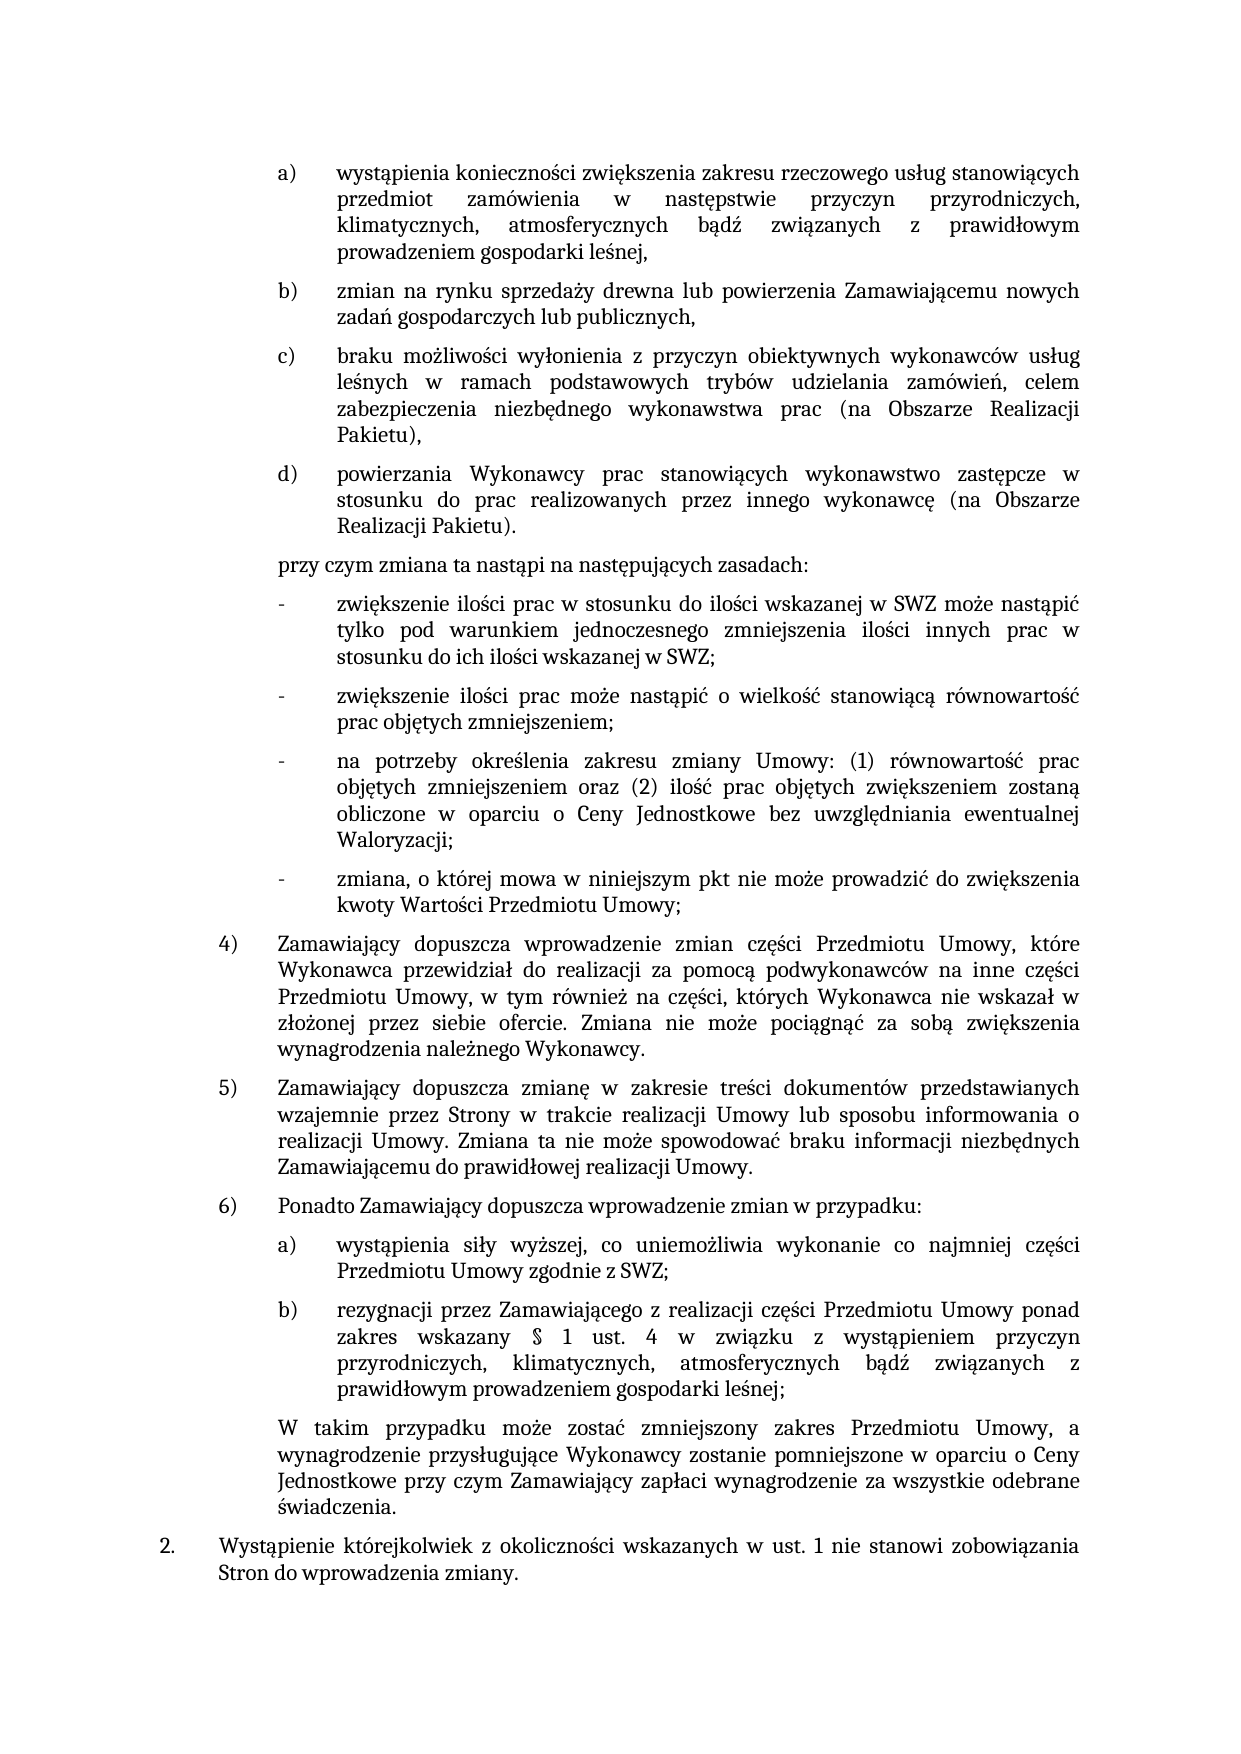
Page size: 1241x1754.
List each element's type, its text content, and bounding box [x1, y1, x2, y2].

text - na potrzeby określenia zakresu zmiany Umowy: (1) równowartość prac objętych zmniejszeniem oraz (2) ilość prac objętych zwiększeniem zostaną obliczone w oparciu o Ceny Jednostkowe bez uwzględniania ewentualnej Waloryzacji; [278, 748, 1081, 853]
text d) powierzania Wykonawcy prac stanowiących wykonawstwo zastępcze w stosunku do prac realizowanych przez innego wykonawcę (na Obszarze Realizacji Pakietu). [278, 461, 1081, 539]
list Zamawiający dopuszcza wprowadzenie zmian części Przedmiotu Umowy, które Wykonawca przewidział do realizacji za pomocą podwykonawców na inne części Przedmiotu Umowy, w tym również na części, których Wykonawca nie wskazał w złożonej przez siebie ofercie. Zmiana nie może pociągnąć za sobą zwiększenia wynagrodzenia należnego Wykonawcy. [218, 931, 1081, 1063]
list Zamawiający dopuszcza zmianę w zakresie treści dokumentów przedstawianych wzajemnie przez Strony w trakcie realizacji Umowy lub sposobu informowania o realizacji Umowy. Zmiana ta nie może spowodować braku informacji niezbędnych Zamawiającemu do prawidłowej realizacji Umowy. [218, 1075, 1081, 1181]
text - zmiana, o której mowa w niniejszym pkt nie może prowadzić do zwiększenia kwoty Wartości Przedmiotu Umowy; [278, 866, 1081, 918]
text W takim przypadku może zostać zmniejszony zakres Przedmiotu Umowy, a wynagrodzenie przysługujące Wykonawcy zostanie pomniejszone w oparciu o Ceny Jednostkowe przy czym Zamawiający zapłaci wynagrodzenie za wszystkie odebrane świadczenia. [278, 1415, 1081, 1520]
text b) rezygnacji przez Zamawiającego z realizacji części Przedmiotu Umowy ponad zakres wskazany § 1 ust. 4 w związku z wystąpieniem przyczyn przyrodniczych, klimatycznych, atmosferycznych bądź związanych z prawidłowym prowadzeniem gospodarki leśnej; [278, 1297, 1081, 1402]
text c) braku możliwości wyłonienia z przyczyn obiektywnych wykonawców usług leśnych w ramach podstawowych trybów udzielania zamówień, celem zabezpieczenia niezbędnego wykonawstwa prac (na Obszarze Realizacji Pakietu), [278, 343, 1081, 448]
list Ponadto Zamawiający dopuszcza wprowadzenie zmian w przypadku: [218, 1193, 1081, 1219]
list Wystąpienie którejkolwiek z okoliczności wskazanych w ust. 1 nie stanowi zobowiązania Stron do wprowadzenia zmiany. [159, 1533, 1081, 1586]
text - zwiększenie ilości prac może nastąpić o wielkość stanowiącą równowartość prac objętych zmniejszeniem; [278, 682, 1081, 735]
text - zwiększenie ilości prac w stosunku do ilości wskazanej w SWZ może nastąpić tylko pod warunkiem jednoczesnego zmniejszenia ilości innych prac w stosunku do ich ilości wskazanej w SWZ; [278, 591, 1081, 670]
text a) wystąpienia konieczności zwiększenia zakresu rzeczowego usług stanowiących przedmiot zamówienia w następstwie przyczyn przyrodniczych, klimatycznych, atmosferycznych bądź związanych z prawidłowym prowadzeniem gospodarki leśnej, [278, 159, 1081, 265]
text przy czym zmiana ta nastąpi na następujących zasadach: [278, 552, 1081, 578]
text a) wystąpienia siły wyższej, co uniemożliwia wykonanie co najmniej części Przedmiotu Umowy zgodnie z SWZ; [278, 1232, 1081, 1284]
text b) zmian na rynku sprzedaży drewna lub powierzenia Zamawiającemu nowych zadań gospodarczych lub publicznych, [278, 277, 1081, 330]
